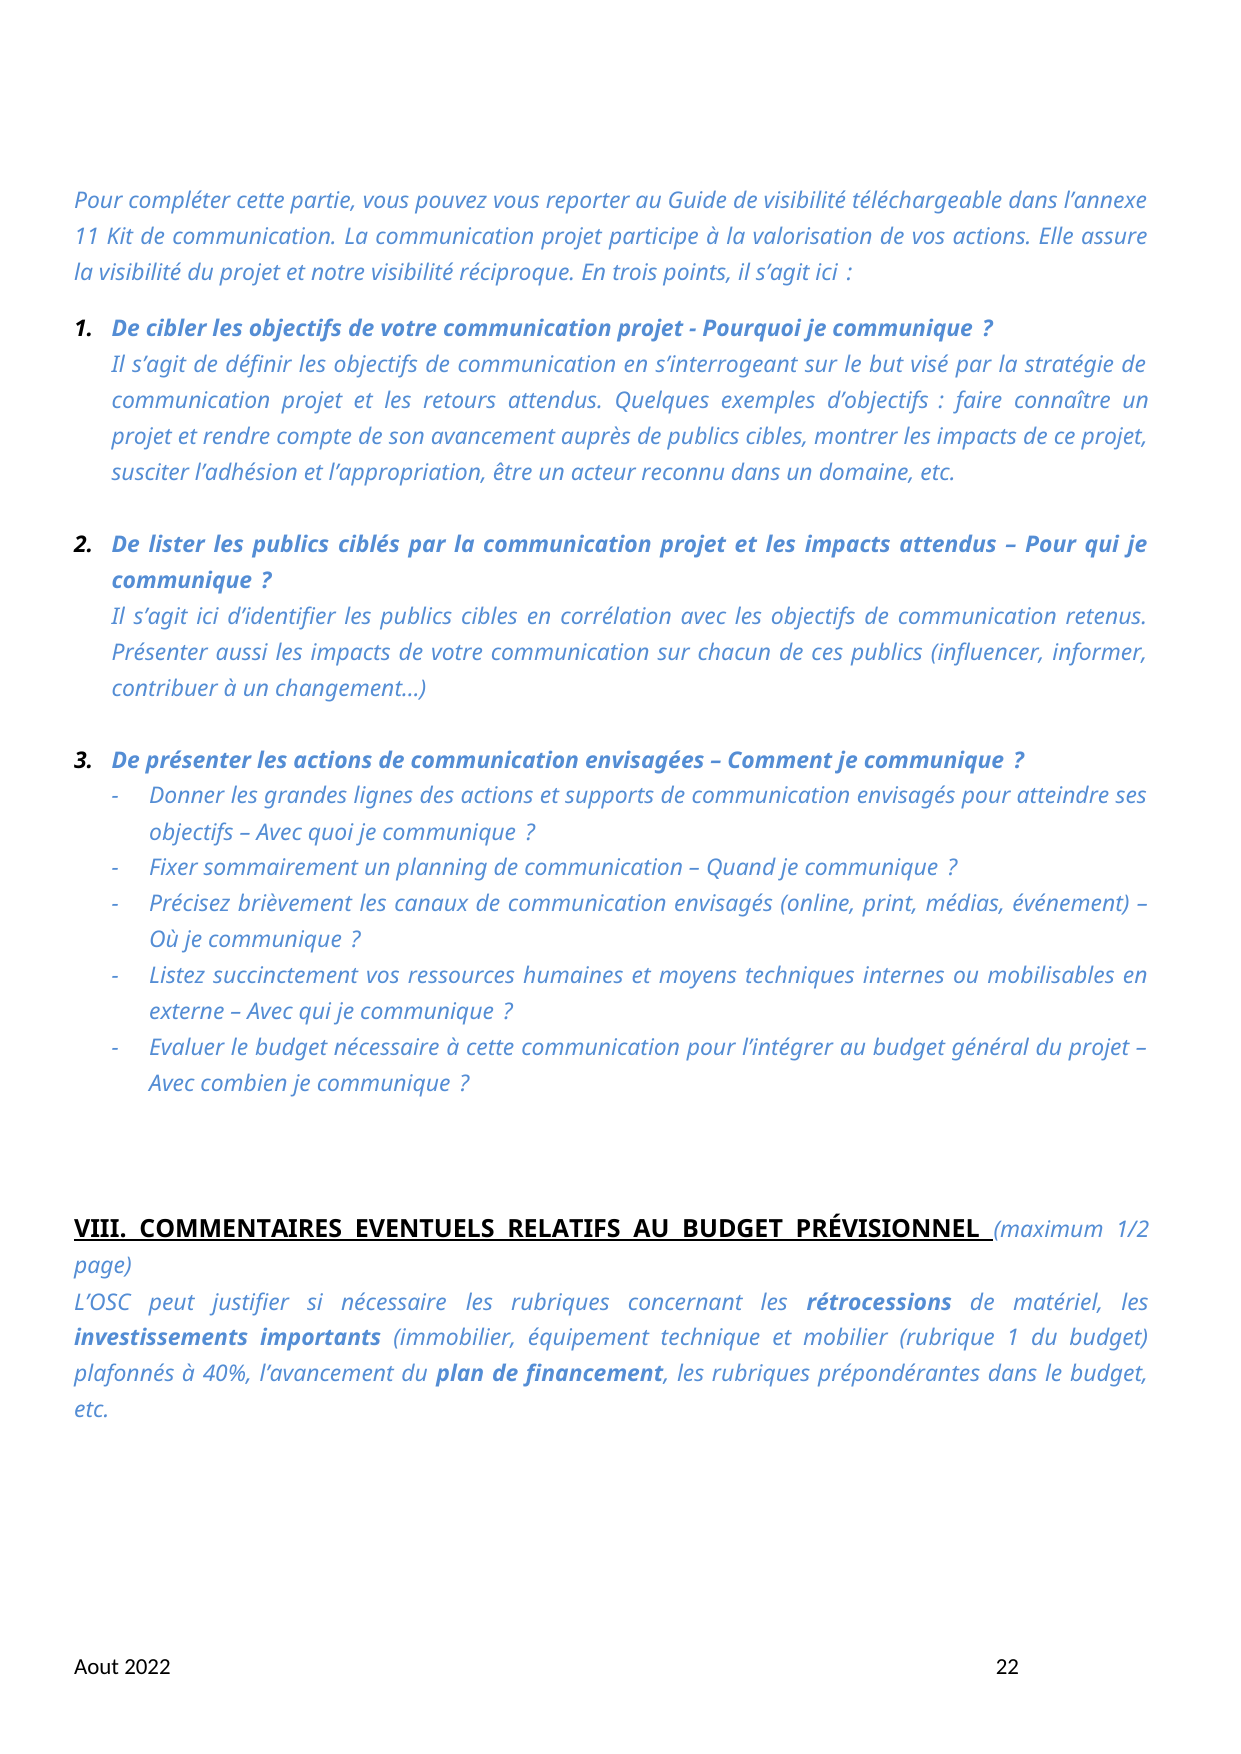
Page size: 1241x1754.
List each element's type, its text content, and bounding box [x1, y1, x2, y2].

list Fixer sommairement un planning de communication – Quand je communique ? [111, 851, 1152, 883]
list Il s’agit ici d’identifier les publics cibles en corrélation avec les objectifs de communication retenus. Présenter aussi les impacts de votre communication sur chacun de ces publics (influencer, informer, contribuer à un changement…) [111, 600, 1152, 703]
text VIII. COMMENTAIRES EVENTUELS RELATIFS AU Budget prévisionnel (maximum 1/2 page) [74, 1211, 1152, 1281]
list Listez succinctement vos ressources humaines et moyens techniques internes ou mobilisables en externe – Avec qui je communique ? [111, 959, 1152, 1026]
list Evaluer le budget nécessaire à cette communication pour l’intégrer au budget général du projet – Avec combien je communique ? [111, 1031, 1152, 1098]
list De présenter les actions de communication envisagées – Comment je communique ? [74, 743, 1152, 775]
list Précisez brièvement les canaux de communication envisagés (online, print, médias, événement) – Où je communique ? [111, 887, 1152, 954]
list De lister les publics ciblés par la communication projet et les impacts attendus – Pour qui je communique ? [74, 528, 1152, 595]
text Pour compléter cette partie, vous pouvez vous reporter au Guide de visibilité téléchargeable dans l’annexe 11 Kit de communication. La communication projet participe à la valorisation de vos actions. Elle assure la visibilité du projet et notre visibilité réciproque. En trois points, il s’agit ici : [74, 184, 1152, 287]
list Il s’agit de définir les objectifs de communication en s’interrogeant sur le but visé par la stratégie de communication projet et les retours attendus. Quelques exemples d’objectifs : faire connaître un projet et rendre compte de son avancement auprès de publics cibles, montrer les impacts de ce projet, susciter l’adhésion et l’appropriation, être un acteur reconnu dans un domaine, etc. [111, 348, 1152, 487]
text L’OSC peut justifier si nécessaire les rubriques concernant les rétrocessions de matériel, les investissements importants (immobilier, équipement technique et mobilier (rubrique 1 du budget) plafonnés à 40%, l’avancement du plan de financement, les rubriques prépondérantes dans le budget, etc. [74, 1285, 1152, 1424]
list Donner les grandes lignes des actions et supports de communication envisagés pour atteindre ses objectifs – Avec quoi je communique ? [111, 779, 1152, 847]
list De cibler les objectifs de votre communication projet - Pourquoi je communique ? [74, 312, 1152, 343]
